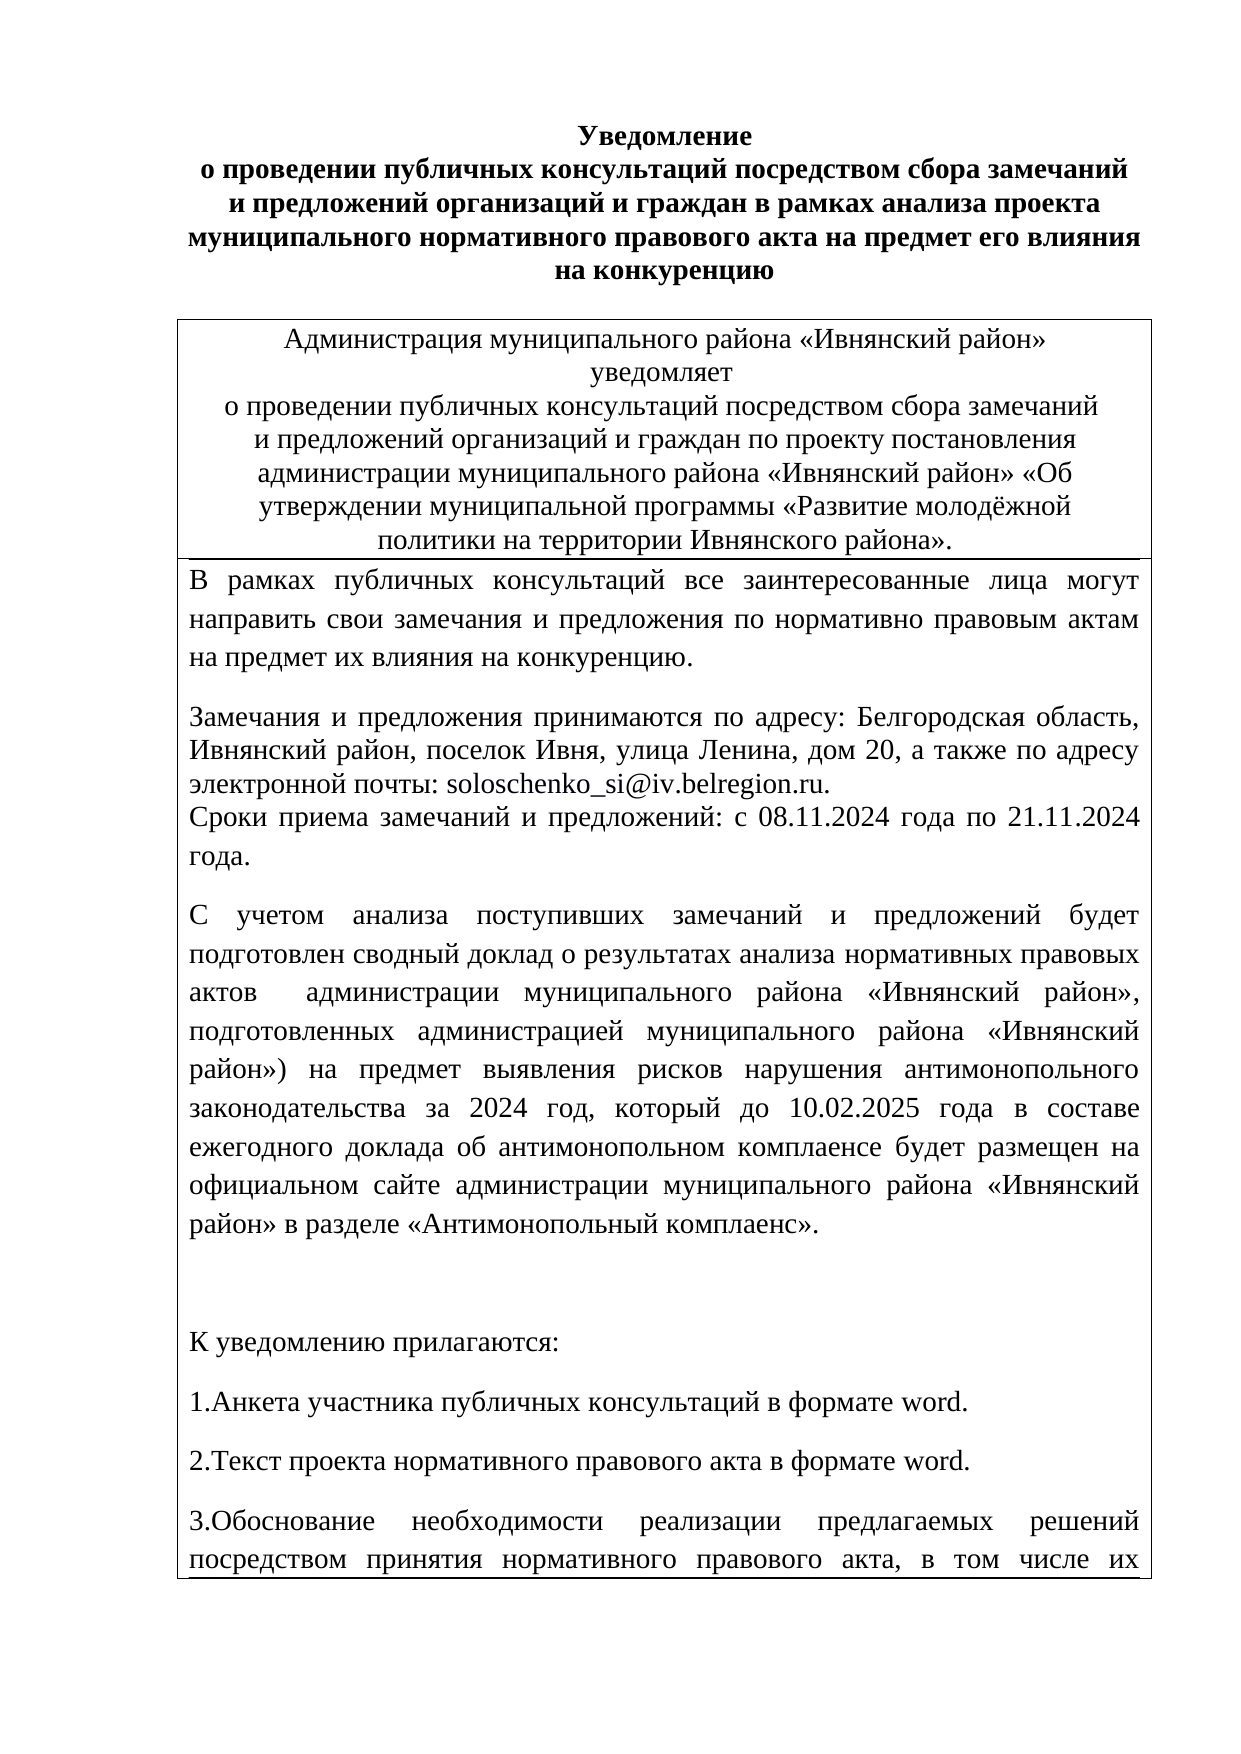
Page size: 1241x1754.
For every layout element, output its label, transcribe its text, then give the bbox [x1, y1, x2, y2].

text о проведении публичных консультаций посредством сбора замечаний [177, 152, 1152, 185]
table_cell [178, 559, 1151, 1578]
text и предложений организаций и граждан в рамках анализа проекта [177, 185, 1152, 219]
table_header Администрация муниципального района «Ивнянский район» уведомляет о проведении публичных консультаций посредством сбора замечаний и предложений организаций и граждан по проекту постановления администрации муниципального района «Ивнянский район» «Об утверждении муниципальной программы «Развитие молодёжной политики на территории Ивнянского района». [178, 320, 1151, 558]
text Уведомление [177, 118, 1152, 152]
text муниципального нормативного правового акта на предмет его влияния на конкуренцию [177, 219, 1152, 286]
